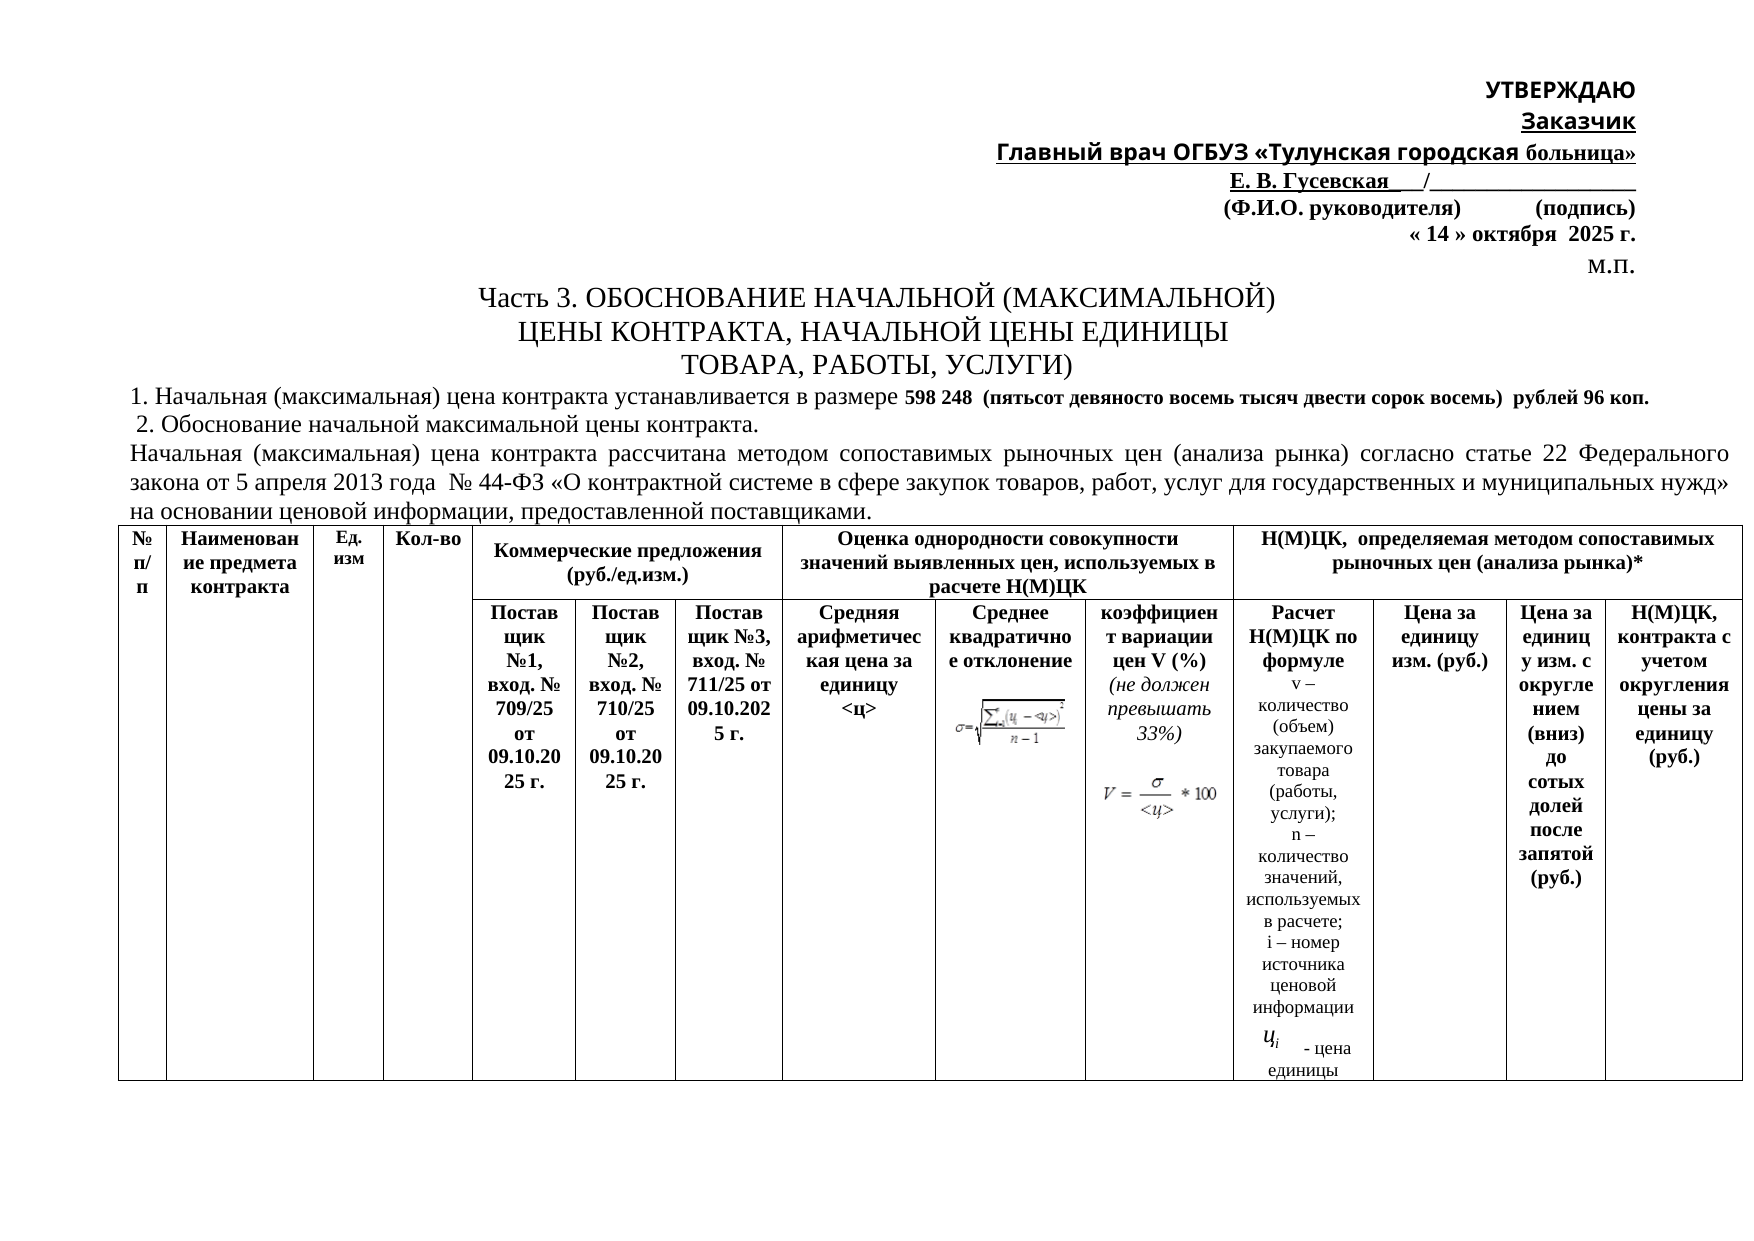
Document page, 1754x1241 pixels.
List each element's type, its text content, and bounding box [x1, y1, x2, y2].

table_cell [783, 600, 935, 1080]
table_cell Кол-во [384, 526, 472, 1080]
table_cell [936, 600, 1085, 1080]
text Главный врач ОГБУЗ «Тулунская городская больница» [591, 136, 1636, 168]
table_cell Ед. изм [314, 526, 383, 1080]
text (Ф.И.О. руководителя) (подпись) [587, 194, 1636, 220]
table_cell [1234, 600, 1373, 1080]
table_cell Оценка однородности совокупности значений выявленных цен, используемых в расчете Н(М)ЦК [783, 526, 1233, 599]
picture [1101, 768, 1218, 822]
table_cell Н(М)ЦК, определяемая методом сопоставимых рыночных цен (анализа рынка)* [1234, 526, 1742, 599]
text УТВЕРЖДАЮ [587, 74, 1636, 105]
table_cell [576, 600, 675, 1080]
text ЦЕНЫ КОНТРАКТА, НАЧАЛЬНОЙ ЦЕНЫ ЕДИНИЦЫ ТОВАРА, РАБОТЫ, УСЛУГИ) [118, 314, 1636, 381]
text м.п. [959, 247, 1636, 280]
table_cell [1086, 600, 1233, 1080]
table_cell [1374, 600, 1506, 1080]
picture [953, 696, 1068, 747]
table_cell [676, 600, 782, 1080]
text Е. В. Гусевская___/__________________ [591, 168, 1636, 194]
table_header 1. Начальная (максимальная) цена контракта устанавливается в размере 598 248 (пятьсот девяносто восемь тысяч двести сорок восемь) рублей 96 коп. 2. Обоснование начальной максимальной цены контракта. Начальная (максимальная) цена контракта рассчитана методом сопоставимых рыночных цен (анализа рынка) согласно статье 22 Федерального закона от 5 апреля 2013 года № 44-ФЗ «О контрактной системе в сфере закупок товаров, работ, услуг для государственных и муниципальных нужд» на основании ценовой информации, предоставленной поставщиками. [118, 381, 1742, 524]
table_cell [1606, 600, 1742, 1080]
table_cell Наименование предмета контракта [167, 526, 313, 1080]
text « 14 » октября 2025 г. [587, 220, 1636, 247]
table_cell Коммерческие предложения (руб./ед.изм.) [473, 526, 782, 599]
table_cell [1507, 600, 1605, 1080]
table_cell № п/п [119, 526, 166, 1080]
text Часть 3. ОБОСНОВАНИЕ НАЧАЛЬНОЙ (МАКСИМАЛЬНОЙ) [118, 280, 1636, 314]
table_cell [473, 600, 575, 1080]
text Заказчик [587, 105, 1636, 136]
